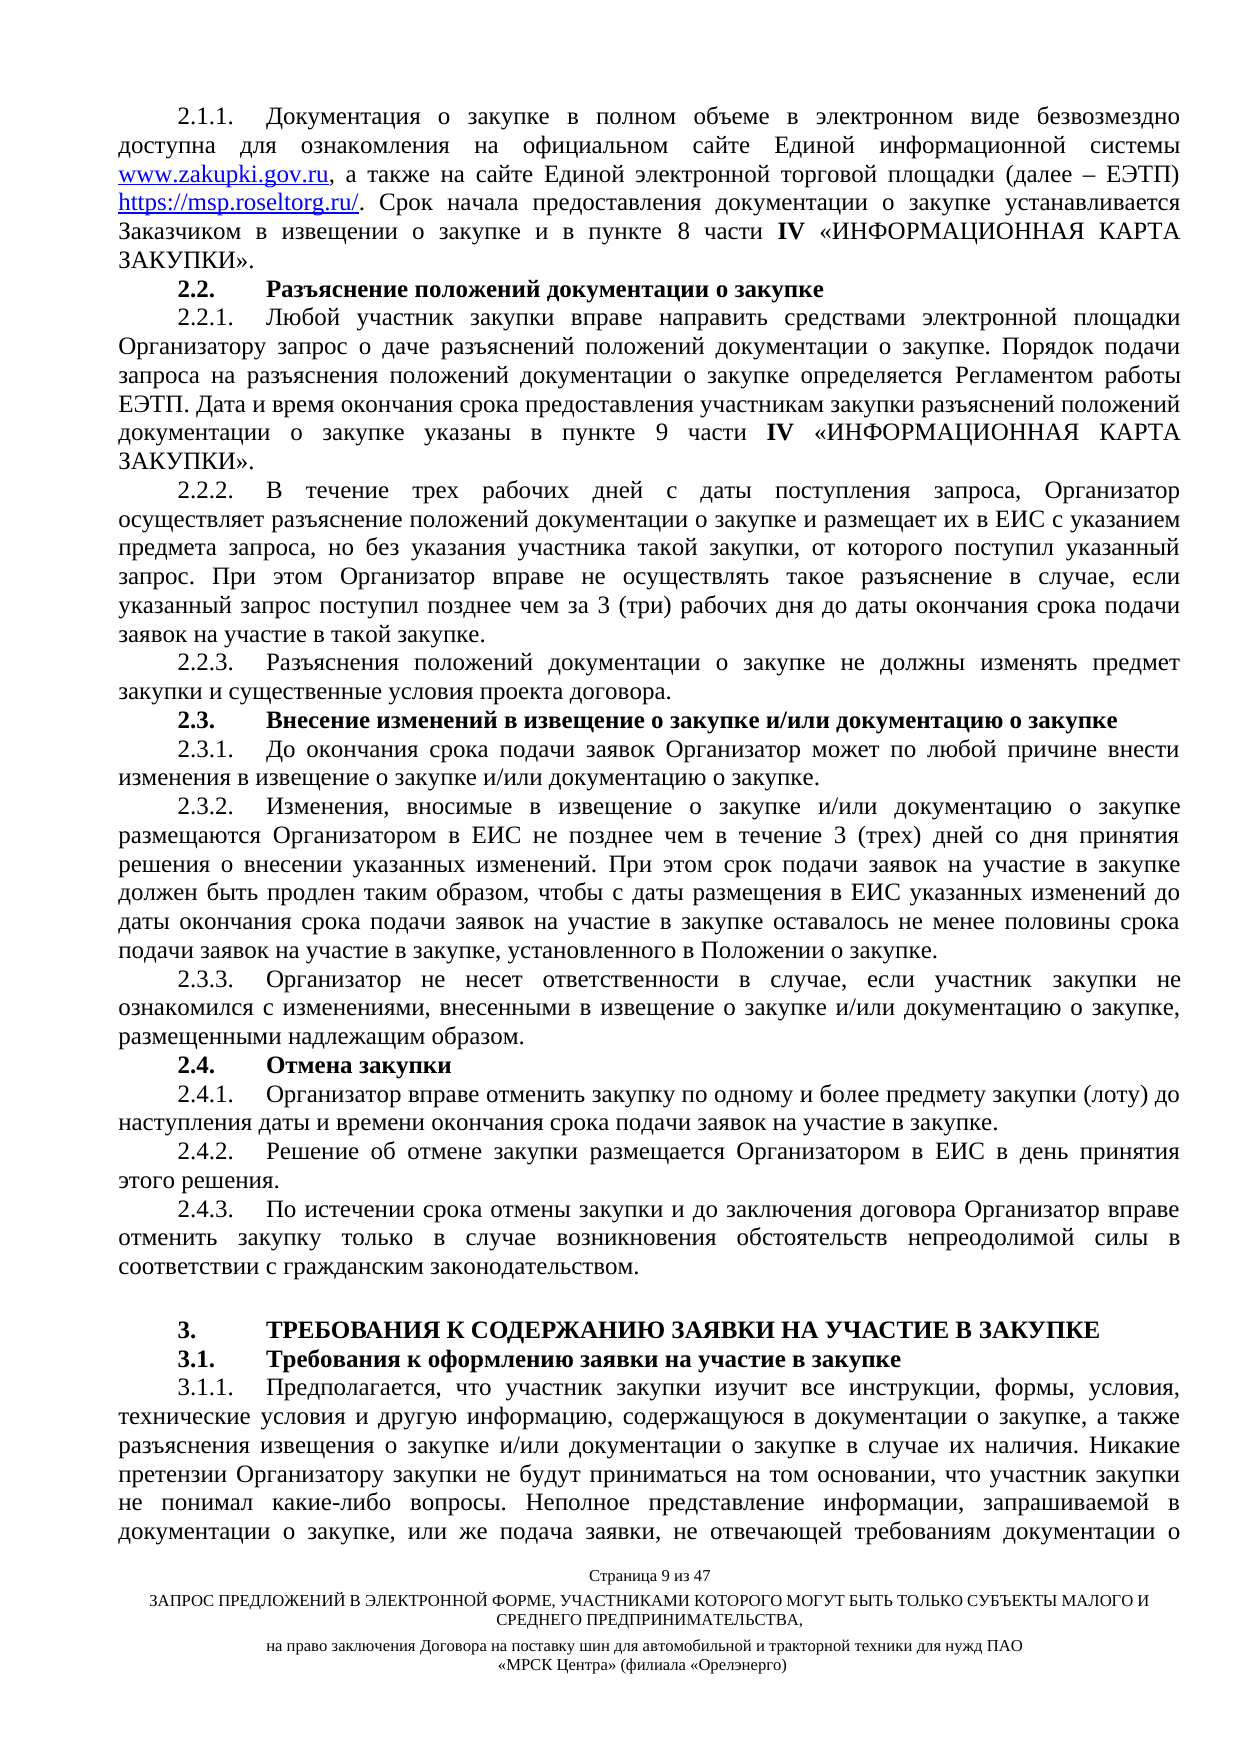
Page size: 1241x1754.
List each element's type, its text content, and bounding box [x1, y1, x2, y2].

subtitle Решение об отмене закупки размещается Организатором в ЕИС в день принятия этого решения. [118, 1136, 1181, 1194]
subtitle Требования к оформлению заявки на участие в закупке [118, 1344, 1181, 1372]
subtitle ТРЕБОВАНИЯ К СОДЕРЖАНИЮ ЗАЯВКИ НА УЧАСТИЕ В ЗАКУПКЕ [118, 1315, 1181, 1344]
subtitle Разъяснение положений документации о закупке [118, 274, 1181, 302]
subtitle Документация о закупке в полном объеме в электронном виде безвозмездно доступна для ознакомления на официальном сайте Единой информационной системы www.zakupki.gov.ru, а также на сайте Единой электронной торговой площадки (далее – ЕЭТП) https://msp.roseltorg.ru/. Срок начала предоставления документации о закупке устанавливается Заказчиком в извещении о закупке и в пункте 8 части IV «ИНФОРМАЦИОННАЯ КАРТА ЗАКУПКИ». [118, 101, 1181, 274]
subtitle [118, 1372, 1181, 1545]
subtitle Любой участник закупки вправе направить средствами электронной площадки Организатору запрос о даче разъяснений положений документации о закупке. Порядок подачи запроса на разъяснения положений документации о закупке определяется Регламентом работы ЕЭТП. Дата и время окончания срока предоставления участникам закупки разъяснений положений документации о закупке указаны в пункте 9 части IV «ИНФОРМАЦИОННАЯ КАРТА ЗАКУПКИ». [118, 302, 1181, 475]
subtitle Организатор не несет ответственности в случае, если участник закупки не ознакомился с изменениями, внесенными в извещение о закупке и/или документацию о закупке, размещенными надлежащим образом. [118, 964, 1181, 1050]
subtitle Изменения, вносимые в извещение о закупке и/или документацию о закупке размещаются Организатором в ЕИС не позднее чем в течение 3 (трех) дней со дня принятия решения о внесении указанных изменений. При этом срок подачи заявок на участие в закупке должен быть продлен таким образом, чтобы с даты размещения в ЕИС указанных изменений до даты окончания срока подачи заявок на участие в закупке оставалось не менее половины срока подачи заявок на участие в закупке, установленного в Положении о закупке. [118, 791, 1181, 964]
subtitle По истечении срока отмены закупки и до заключения договора Организатор вправе отменить закупку только в случае возникновения обстоятельств непреодолимой силы в соответствии с гражданским законодательством. [118, 1194, 1181, 1280]
subtitle Организатор вправе отменить закупку по одному и более предмету закупки (лоту) до наступления даты и времени окончания срока подачи заявок на участие в закупке. [118, 1079, 1181, 1136]
subtitle До окончания срока подачи заявок Организатор может по любой причине внести изменения в извещение о закупке и/или документацию о закупке. [118, 734, 1181, 791]
subtitle Внесение изменений в извещение о закупке и/или документацию о закупке [118, 705, 1181, 734]
subtitle В течение трех рабочих дней с даты поступления запроса, Организатор осуществляет разъяснение положений документации о закупке и размещает их в ЕИС с указанием предмета запроса, но без указания участника такой закупки, от которого поступил указанный запрос. При этом Организатор вправе не осуществлять такое разъяснение в случае, если указанный запрос поступил позднее чем за 3 (три) рабочих дня до даты окончания срока подачи заявок на участие в такой закупке. [118, 475, 1181, 647]
subtitle Отмена закупки [118, 1050, 1181, 1079]
subtitle Разъяснения положений документации о закупке не должны изменять предмет закупки и существенные условия проекта договора. [118, 647, 1181, 705]
